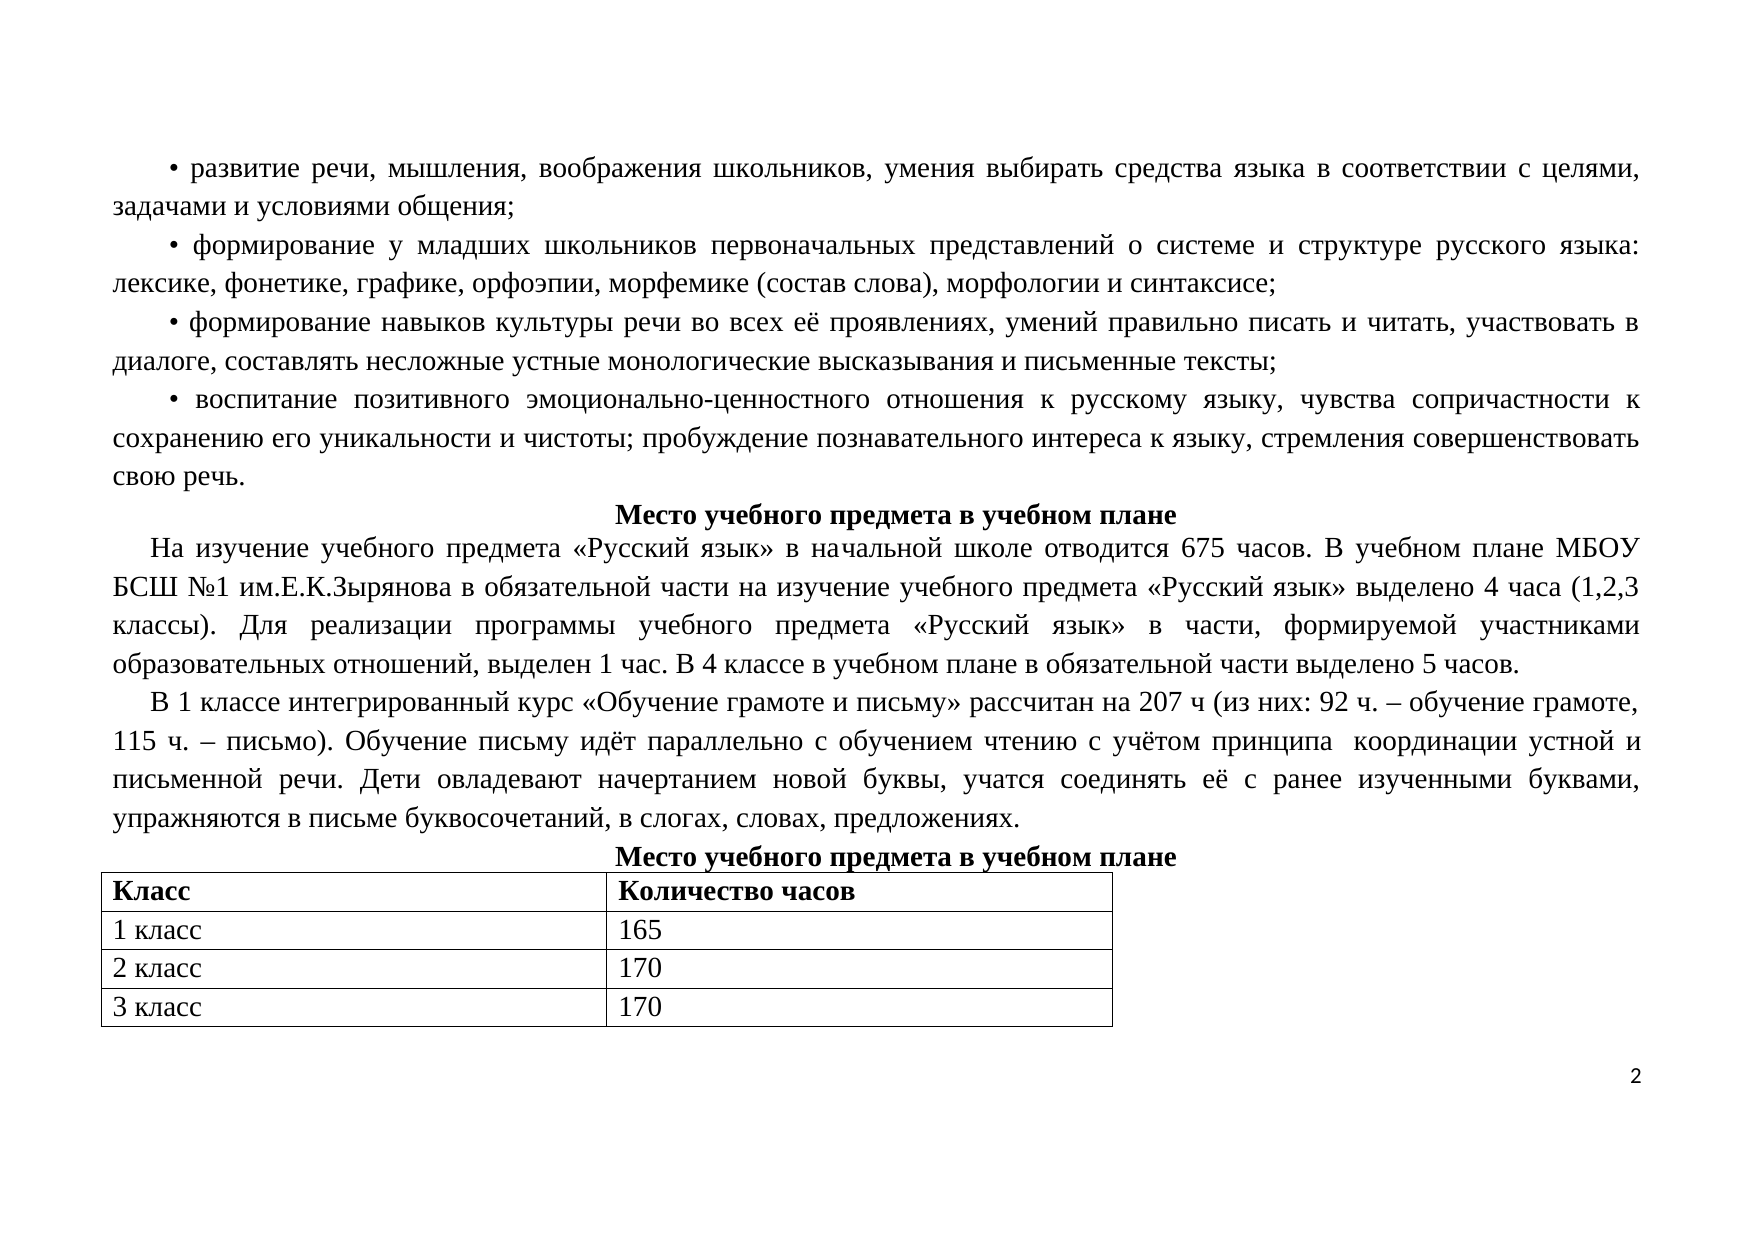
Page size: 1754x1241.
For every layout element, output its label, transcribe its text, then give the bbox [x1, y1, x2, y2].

text • развитие речи, мышления, воображения школьников, умения выбирать средства языка в соответствии с целями, задачами и условиями общения; [112, 150, 1641, 222]
table_cell 165 [607, 912, 1112, 949]
list Место учебного предмета в учебном плане [150, 839, 1641, 872]
table_cell 2 класс [102, 950, 606, 988]
table_cell 3 класс [102, 989, 606, 1026]
text • воспитание позитивного эмоционально-ценностного отношения к русскому языку, чувства сопричастности к сохранению его уникальности и чистоты; пробуждение познавательного интереса к языку, стремления совершенствовать свою речь. [112, 381, 1641, 492]
table_cell 170 [607, 950, 1112, 988]
table_header Количество часов [607, 873, 1112, 911]
table_cell 170 [607, 989, 1112, 1026]
list Место учебного предмета в учебном плане [150, 497, 1641, 530]
text На изучение учебного предмета «Русский язык» в начальной школе отводится 675 часов. В учебном плане МБОУ БСШ №1 им.Е.К.Зырянова в обязательной части на изучение учебного предмета «Русский язык» выделено 4 часа (1,2,3 классы). Для реализации программы учебного предмета «Русский язык» в части, формируемой участниками образовательных отношений, выделен 1 час. В 4 классе в учебном плане в обязательной части выделено 5 часов. [112, 530, 1641, 679]
table_cell 1 класс [102, 912, 606, 949]
text В 1 классе интегрированный курс «Обучение грамоте и письму» рассчитан на 207 ч (из них: 92 ч. – обучение грамоте, 115 ч. – письмо). Обучение письму идёт параллельно с обучением чтению с учётом принципа координации устной и письменной речи. Дети овладевают начертанием новой буквы, учатся соединять её с ранее изученными буквами, упражняются в письме буквосочетаний, в слогах, словах, предложениях. [112, 684, 1641, 834]
text • формирование у младших школьников первоначальных представлений о системе и структуре русского языка: лексике, фонетике, графике, орфоэпии, морфемике (состав слова), морфологии и синтаксисе; [112, 227, 1641, 299]
table_header Класс [102, 873, 606, 911]
text • формирование навыков культуры речи во всех её проявлениях, умений правильно писать и читать, участвовать в диалоге, составлять несложные устные монологические высказывания и письменные тексты; [112, 304, 1641, 376]
